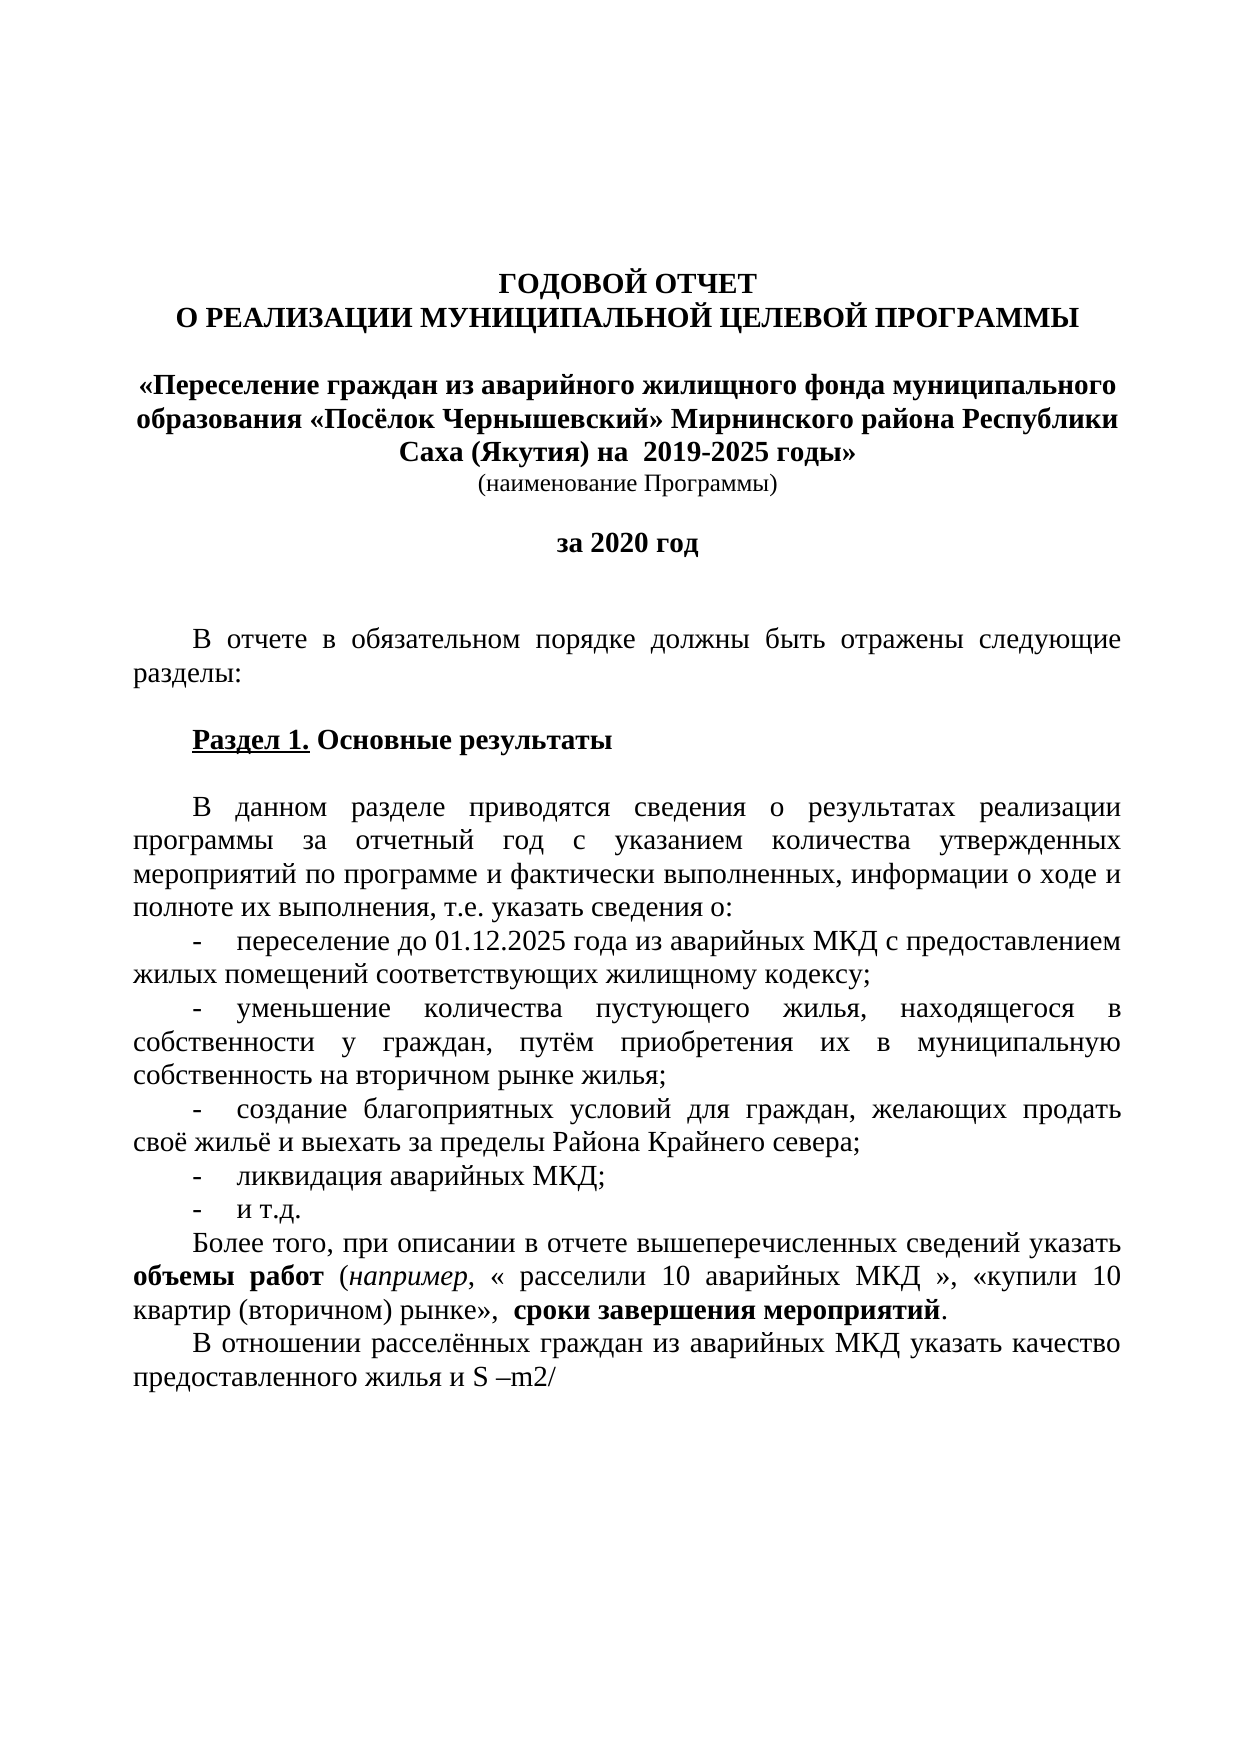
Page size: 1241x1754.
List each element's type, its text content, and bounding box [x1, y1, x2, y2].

text В отчете в обязательном порядке должны быть отражены следующие разделы: [133, 621, 1122, 688]
list Раздел 1. Основные результаты [192, 722, 1122, 755]
list - ликвидация аварийных МКД; [133, 1158, 1122, 1191]
text ГОДОВОЙ ОТЧЕТ [133, 267, 1122, 300]
list - создание благоприятных условий для граждан, желающих продать своё жильё и выехать за пределы Района Крайнего севера; [133, 1091, 1122, 1158]
text О РЕАЛИЗАЦИИ МУНИЦИПАЛЬНОЙ ЦЕЛЕВОЙ ПРОГРАММЫ [133, 300, 1122, 334]
list - и т.д. [133, 1191, 1122, 1225]
text (наименование Программы) [133, 468, 1122, 497]
list В отношении расселённых граждан из аварийных МКД указать качество предоставленного жилья и S –m2/ [133, 1326, 1122, 1393]
list - уменьшение количества пустующего жилья, находящегося в собственности у граждан, путём приобретения их в муниципальную собственность на вторичном рынке жилья; [133, 990, 1122, 1091]
list В данном разделе приводятся сведения о результатах реализации программы за отчетный год с указанием количества утвержденных мероприятий по программе и фактически выполненных, информации о ходе и полноте их выполнения, т.е. указать сведения о: [133, 789, 1122, 923]
text за 2020 год [133, 525, 1122, 559]
text «Переселение граждан из аварийного жилищного фонда муниципального образования «Посёлок Чернышевский» Мирнинского района Республики Саха (Якутия) на 2019-2025 годы» [133, 367, 1122, 468]
list - переселение до 01.12.2025 года из аварийных МКД с предоставлением жилых помещений соответствующих жилищному кодексу; [133, 923, 1122, 990]
list Более того, при описании в отчете вышеперечисленных сведений указать объемы работ (например, « расселили 10 аварийных МКД », «купили 10 квартир (вторичном) рынке», сроки завершения мероприятий. [133, 1225, 1122, 1326]
